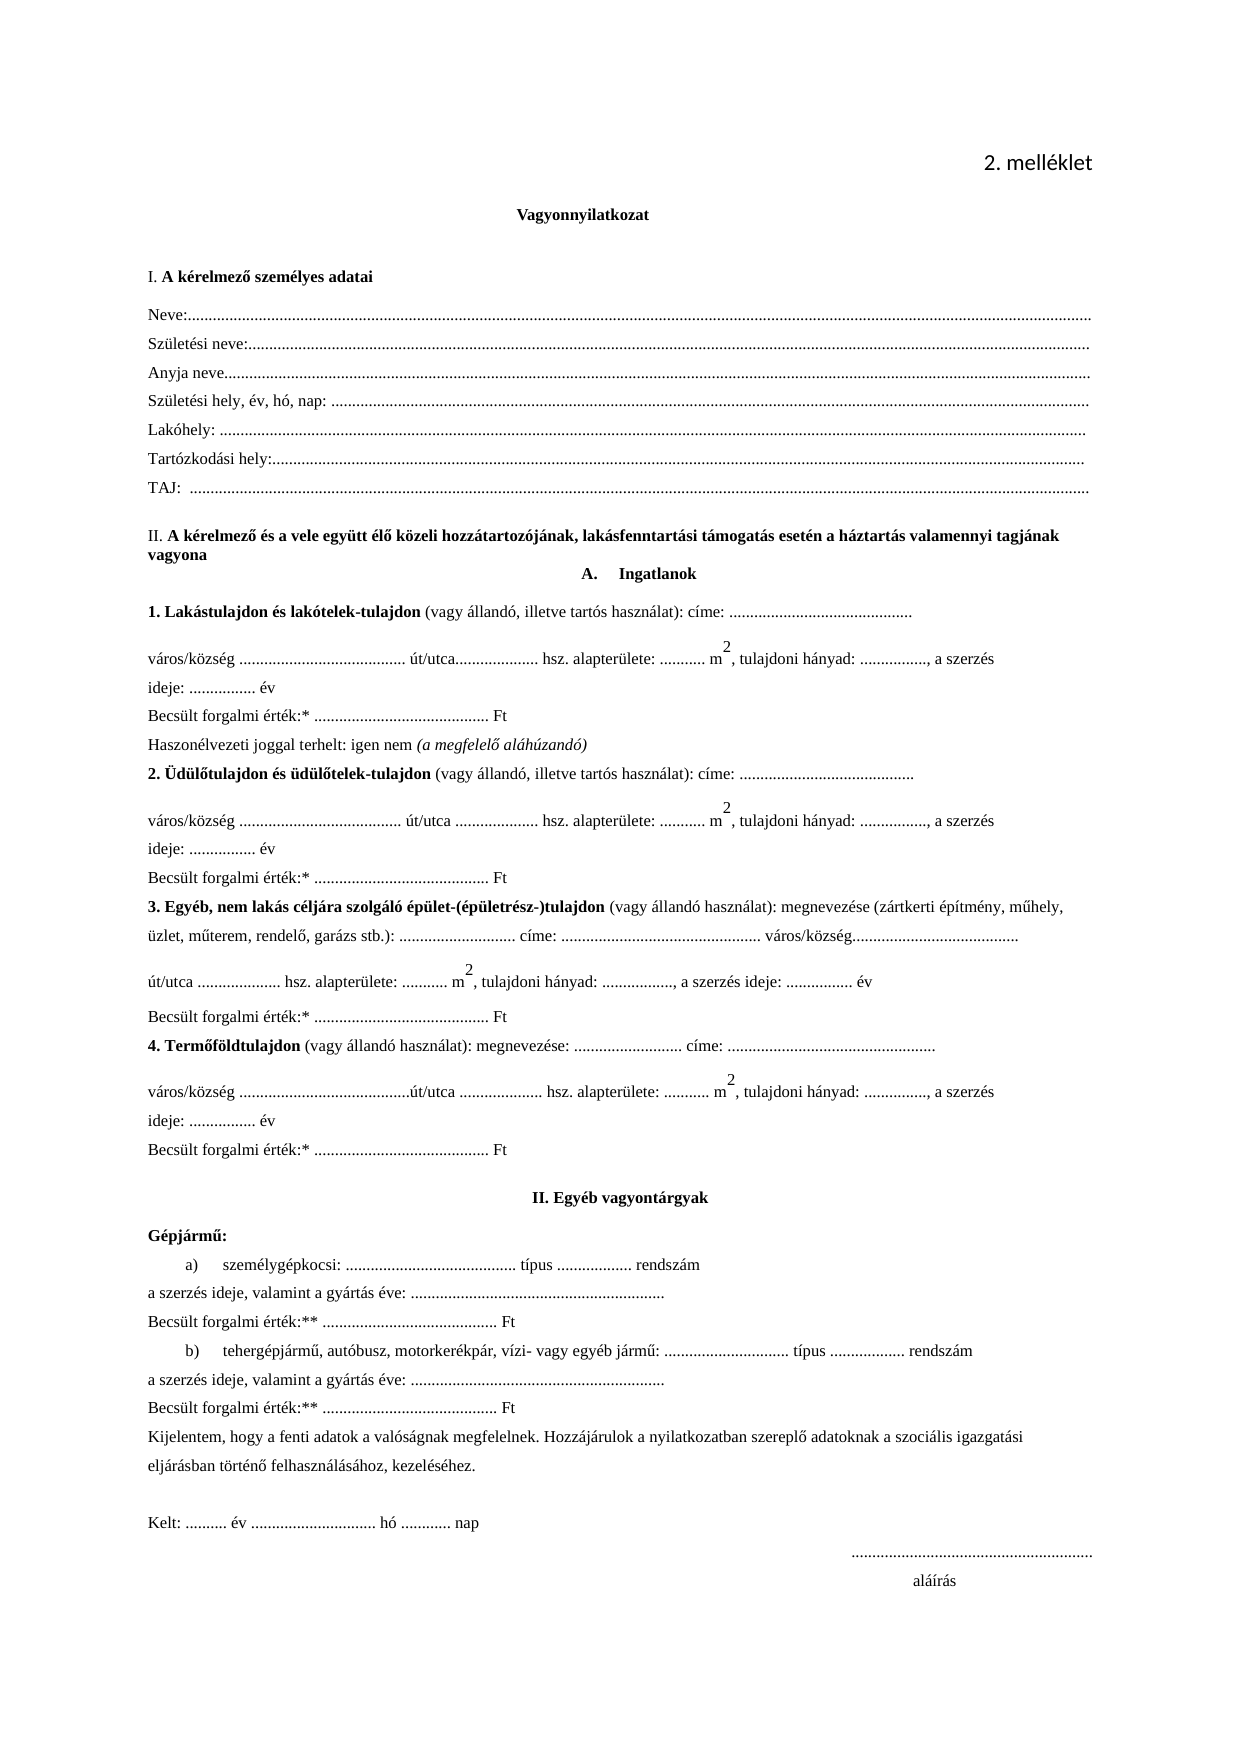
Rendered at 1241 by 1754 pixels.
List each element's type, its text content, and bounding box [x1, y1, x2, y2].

text 2. Üdülőtulajdon és üdülőtelek-tulajdon (vagy állandó, illetve tartós használat): címe: .......................................... város/község ....................................... út/utca .................... hsz. alapterülete: ........... m2, tulajdoni hányad: ................, a szerzés ideje: ................ év [148, 764, 1093, 858]
list személygépkocsi: ......................................... típus .................. rendszám [185, 1254, 1093, 1274]
text Tartózkodási hely:................................................................................................................................................................................................... [148, 449, 1093, 468]
text Anyja neve................................................................................................................................................................................................................ [148, 362, 1093, 382]
text II. A kérelmező és a vele együtt élő közeli hozzátartozójának, lakásfenntartási támogatás esetén a háztartás valamennyi tagjának vagyona [148, 525, 1093, 564]
text Becsült forgalmi érték:** .......................................... Ft [148, 1312, 1093, 1331]
text Születési neve:.......................................................................................................................................................................................................... [148, 334, 1093, 353]
text Becsült forgalmi érték:* .......................................... Ft [148, 1007, 1093, 1026]
text 4. Termőföldtulajdon (vagy állandó használat): megnevezése: .......................... címe: .................................................. város/község .........................................út/utca .................... hsz. alapterülete: ........... m2, tulajdoni hányad: ..............., a szerzés ideje: ................ év [148, 1035, 1093, 1130]
text I. A kérelmező személyes adatai [148, 267, 1093, 286]
text 3. Egyéb, nem lakás céljára szolgáló épület-(épületrész-)tulajdon (vagy állandó használat): megnevezése (zártkerti építmény, műhely, üzlet, műterem, rendelő, garázs stb.): ............................ címe: ................................................ város/község........................................ út/utca .................... hsz. alapterülete: ........... m2, tulajdoni hányad: ................., a szerzés ideje: ................ év [148, 897, 1093, 991]
text a szerzés ideje, valamint a gyártás éve: ............................................................. [148, 1283, 1093, 1302]
text Becsült forgalmi érték:* .......................................... Ft [148, 868, 1093, 887]
text Neve:......................................................................................................................................................................................................................... [148, 305, 1093, 324]
text .......................................................... [148, 1542, 1093, 1561]
text Becsült forgalmi érték:** .......................................... Ft [148, 1398, 1093, 1417]
text Haszonélvezeti joggal terhelt: igen nem (a megfelelő aláhúzandó) [148, 735, 1093, 754]
text Becsült forgalmi érték:* .......................................... Ft [148, 706, 1093, 725]
text Kelt: .......... év .............................. hó ............ nap [148, 1513, 1093, 1532]
list Ingatlanok [185, 564, 1093, 583]
text a szerzés ideje, valamint a gyártás éve: ............................................................. [148, 1369, 1093, 1389]
text 1. Lakástulajdon és lakótelek-tulajdon (vagy állandó, illetve tartós használat): címe: ............................................ város/község ........................................ út/utca.................... hsz. alapterülete: ........... m2, tulajdoni hányad: ................, a szerzés ideje: ................ év [148, 602, 1093, 697]
text Lakóhely: ................................................................................................................................................................................................................ [148, 420, 1093, 439]
text Születési hely, év, hó, nap: ...................................................................................................................................................................................... [148, 391, 1093, 410]
text Gépjármű: [148, 1226, 1093, 1245]
text 2. melléklet [148, 148, 1093, 176]
list tehergépjármű, autóbusz, motorkerékpár, vízi- vagy egyéb jármű: .............................. típus .................. rendszám [185, 1341, 1093, 1360]
text TAJ: ........................................................................................................................................................................................................................ [148, 477, 1093, 497]
title Vagyonnyilatkozat [516, 205, 1093, 224]
text Kijelentem, hogy a fenti adatok a valóságnak megfelelnek. Hozzájárulok a nyilatkozatban szereplő adatoknak a szociális igazgatási eljárásban történő felhasználásához, kezeléséhez. [148, 1427, 1093, 1475]
text aláírás [148, 1571, 1093, 1590]
text Becsült forgalmi érték:* .......................................... Ft [148, 1139, 1093, 1159]
text II. Egyéb vagyontárgyak [148, 1187, 1093, 1207]
